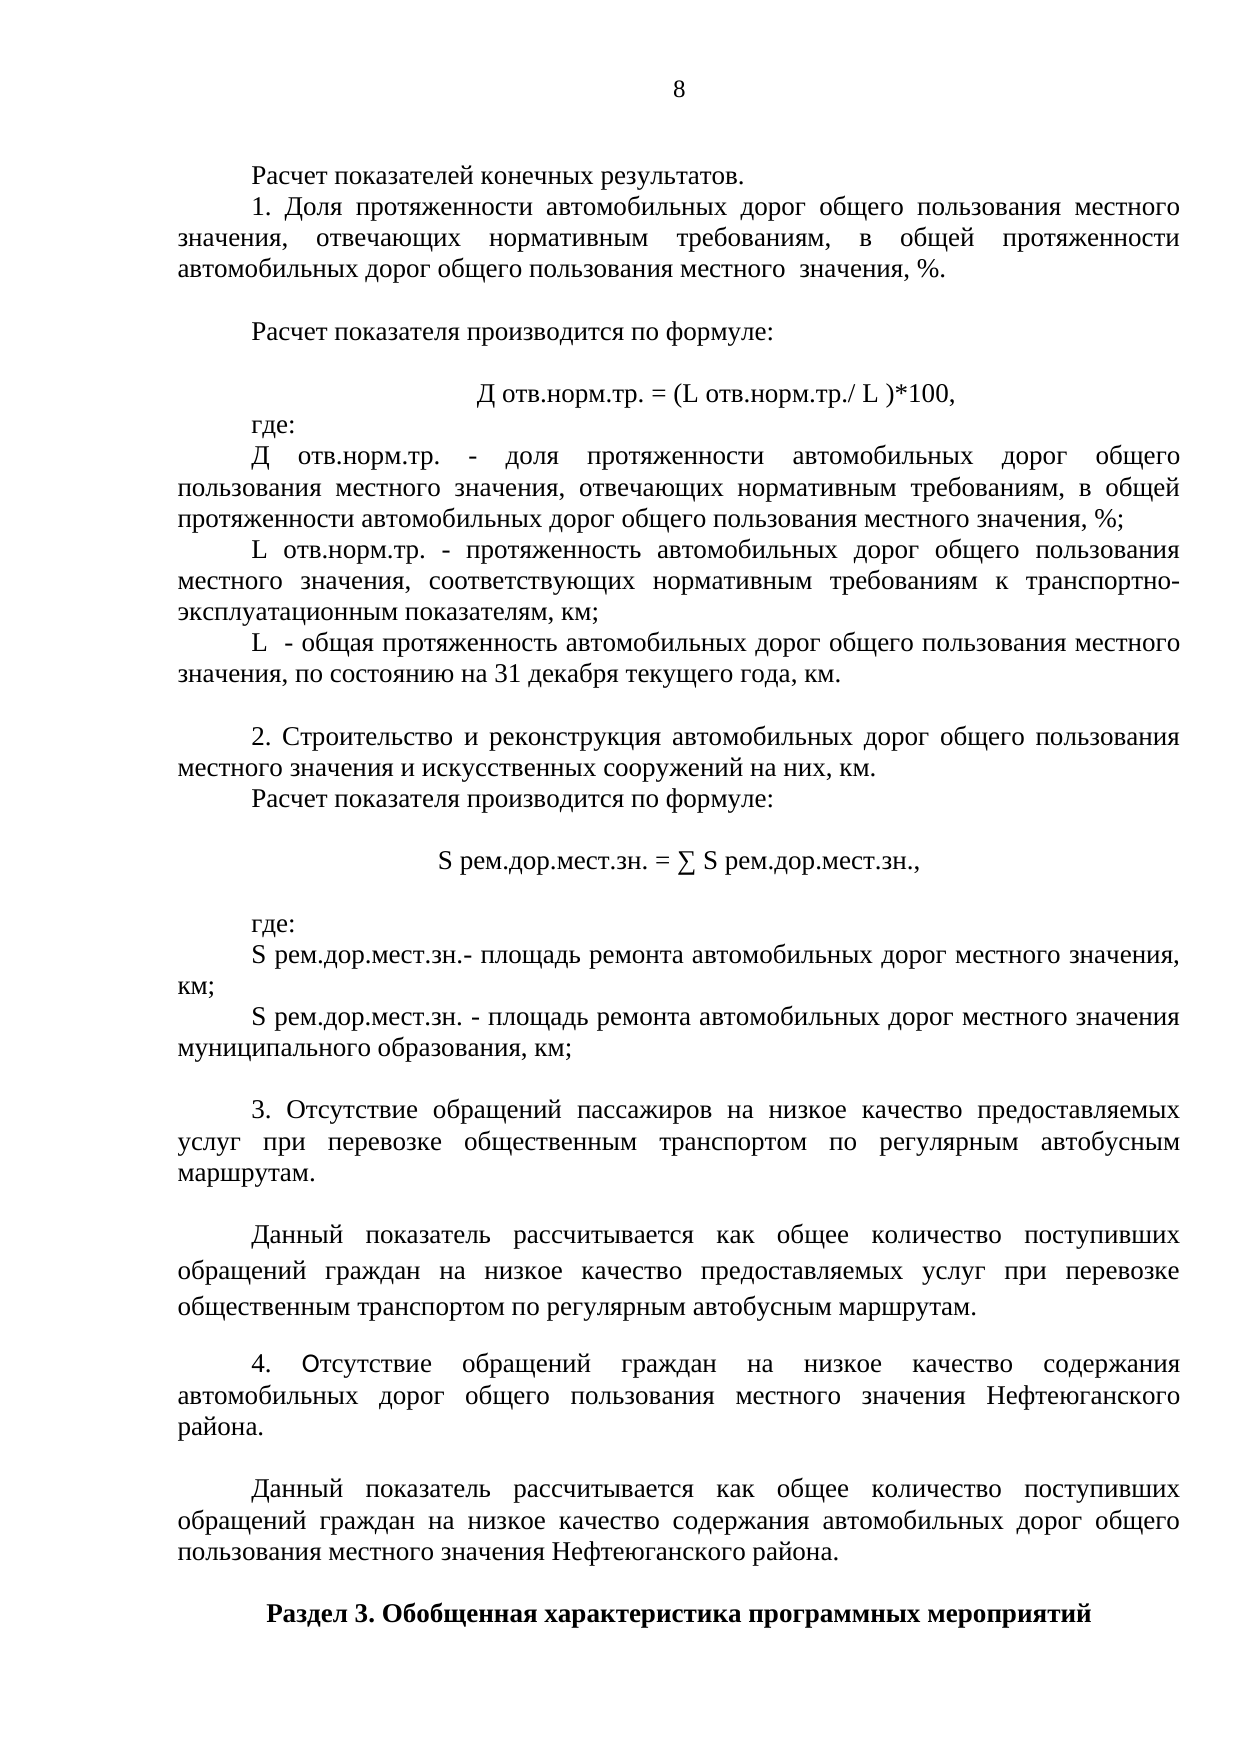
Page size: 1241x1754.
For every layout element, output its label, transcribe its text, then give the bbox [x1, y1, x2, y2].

text S рем.дор.мест.зн.- площадь ремонта автомобильных дорог местного значения, км; [177, 938, 1181, 1000]
text 2. Строительство и реконструкция автомобильных дорог общего пользования местного значения и искусственных сооружений на них, км. [177, 720, 1181, 782]
text где: [177, 907, 1181, 938]
text Данный показатель рассчитывается как общее количество поступивших обращений граждан на низкое качество содержания автомобильных дорог общего пользования местного значения Нефтеюганского района. [177, 1473, 1181, 1566]
text Д отв.норм.тр. - доля протяженности автомобильных дорог общего пользования местного значения, отвечающих нормативным требованиям, в общей протяженности автомобильных дорог общего пользования местного значения, %; [177, 439, 1181, 533]
text Расчет показателей конечных результатов. [177, 159, 1181, 190]
text Раздел 3. Обобщенная характеристика программных мероприятий [177, 1597, 1181, 1628]
text L отв.норм.тр. - протяженность автомобильных дорог общего пользования местного значения, соответствующих нормативным требованиям к транспортно-эксплуатационным показателям, км; [177, 533, 1181, 626]
text Расчет показателя производится по формуле: [177, 782, 1181, 813]
text L - общая протяженность автомобильных дорог общего пользования местного значения, по состоянию на 31 декабря текущего года, км. [177, 626, 1181, 689]
text Расчет показателя производится по формуле: [177, 315, 1181, 346]
text S рем.дор.мест.зн. = ∑ S рем.дор.мест.зн., [177, 844, 1181, 876]
text Д отв.норм.тр. = (L отв.норм.тр./ L )*100, [177, 377, 1181, 408]
text где: [177, 408, 1181, 439]
text 1. Доля протяженности автомобильных дорог общего пользования местного значения, отвечающих нормативным требованиям, в общей протяженности автомобильных дорог общего пользования местного значения, %. [177, 190, 1181, 284]
text 4. Отсутствие обращений граждан на низкое качество содержания автомобильных дорог общего пользования местного значения Нефтеюганского района. [177, 1346, 1181, 1441]
text 3. Отсутствие обращений пассажиров на низкое качество предоставляемых услуг при перевозке общественным транспортом по регулярным автобусным маршрутам. [177, 1093, 1181, 1187]
text S рем.дор.мест.зн. - площадь ремонта автомобильных дорог местного значения муниципального образования, км; [177, 1000, 1181, 1062]
text Данный показатель рассчитывается как общее количество поступивших обращений граждан на низкое качество предоставляемых услуг при перевозке общественным транспортом по регулярным автобусным маршрутам. [177, 1218, 1181, 1321]
